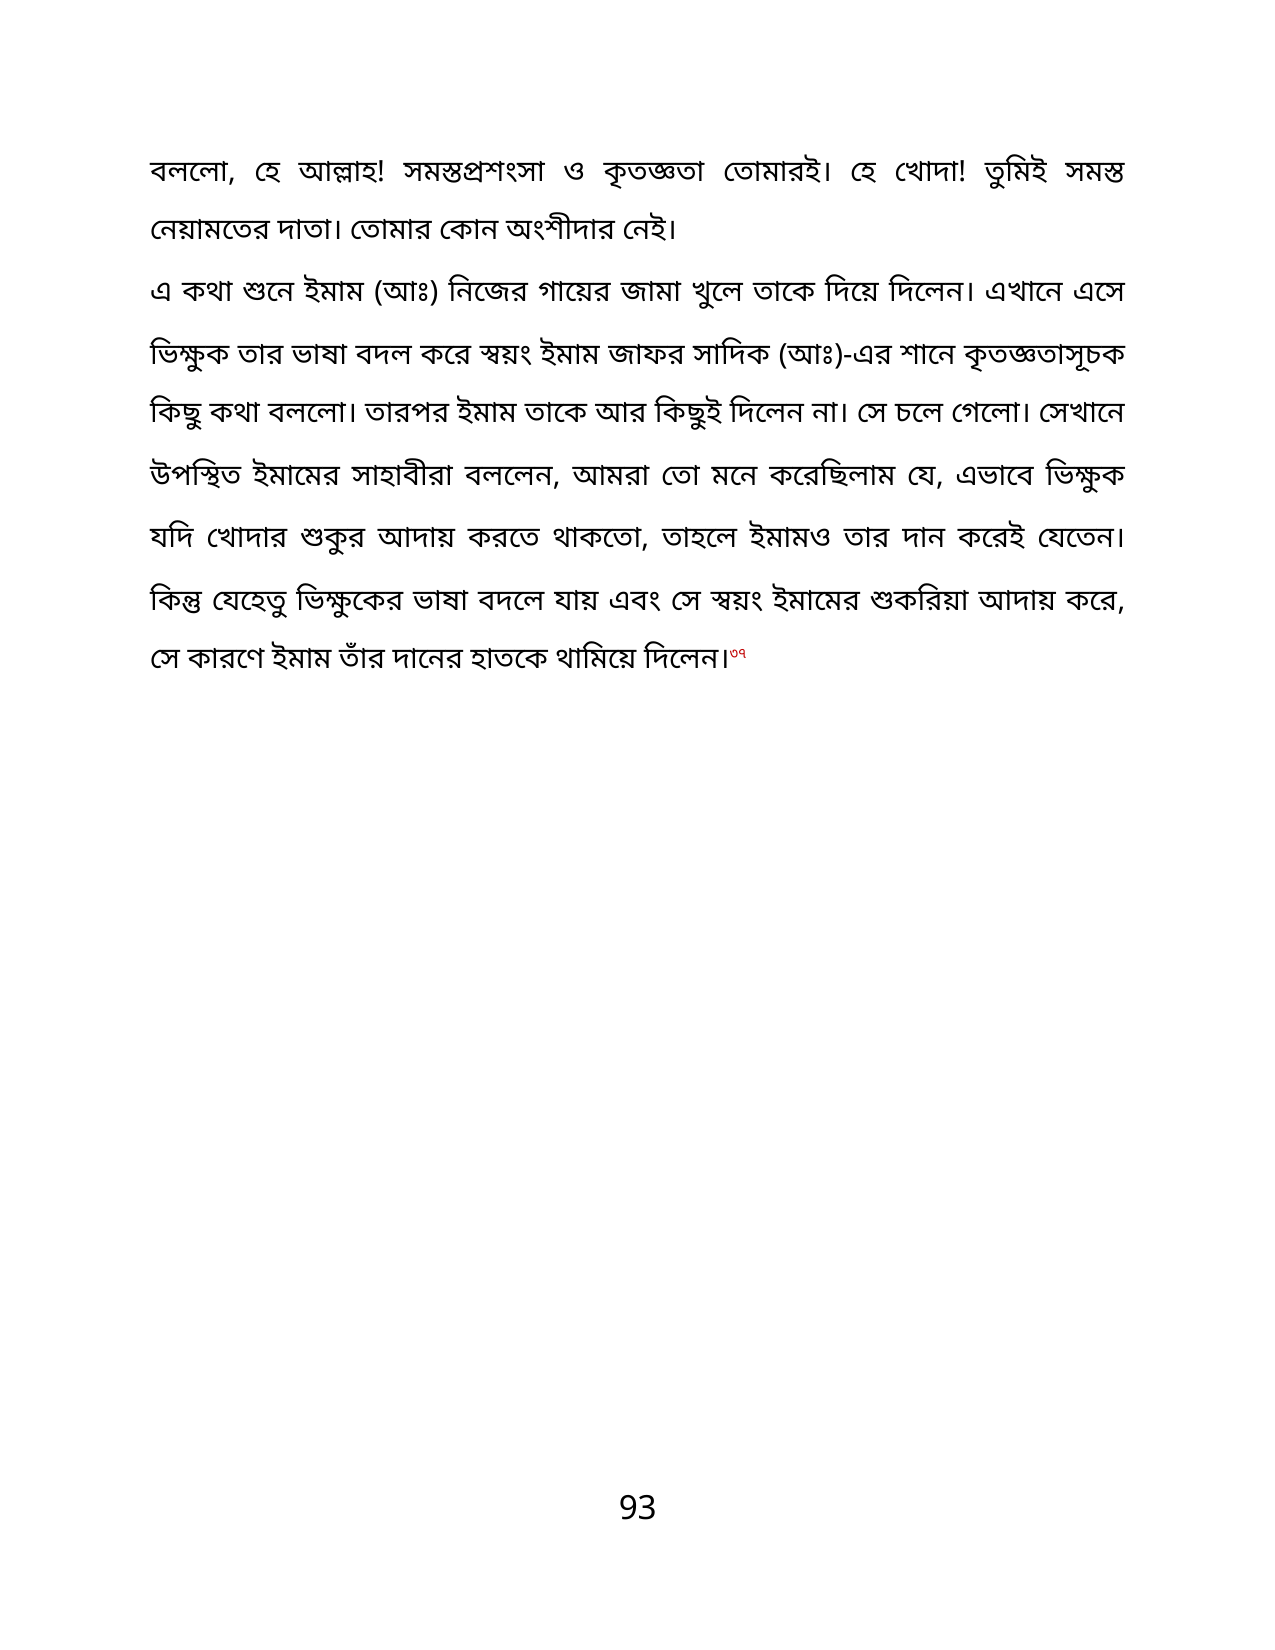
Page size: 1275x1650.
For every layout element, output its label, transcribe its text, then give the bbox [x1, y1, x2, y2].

text এ কথা শুনে ইমাম (আঃ) নিজের গায়ের জামা খুলে তাকে দিয়ে দিলেন। এখানে এসে ভিক্ষুক তার ভাষা বদল করে স্বয়ং ইমাম জাফর সাদিক (আঃ)-এর শানে কৃতজ্ঞতাসূচক কিছু কথা বললো। তারপর ইমাম তাকে আর কিছুই দিলেন না। সে চলে গেলো। সেখানে উপস্থিত ইমামের সাহাবীরা বললেন, আমরা তো মনে করেছিলাম যে, এভাবে ভিক্ষুক যদি খোদার শুকুর আদায় করতে থাকতো, তাহলে ইমামও তার দান করেই যেতেন। কিন্তু যেহেতু ভিক্ষুকের ভাষা বদলে যায় এবং সে স্বয়ং ইমামের শুকরিয়া আদায় করে, সে কারণে ইমাম তাঁর দানের হাতকে থামিয়ে দিলেন।৩৭ [150, 270, 1125, 680]
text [150, 150, 1125, 251]
